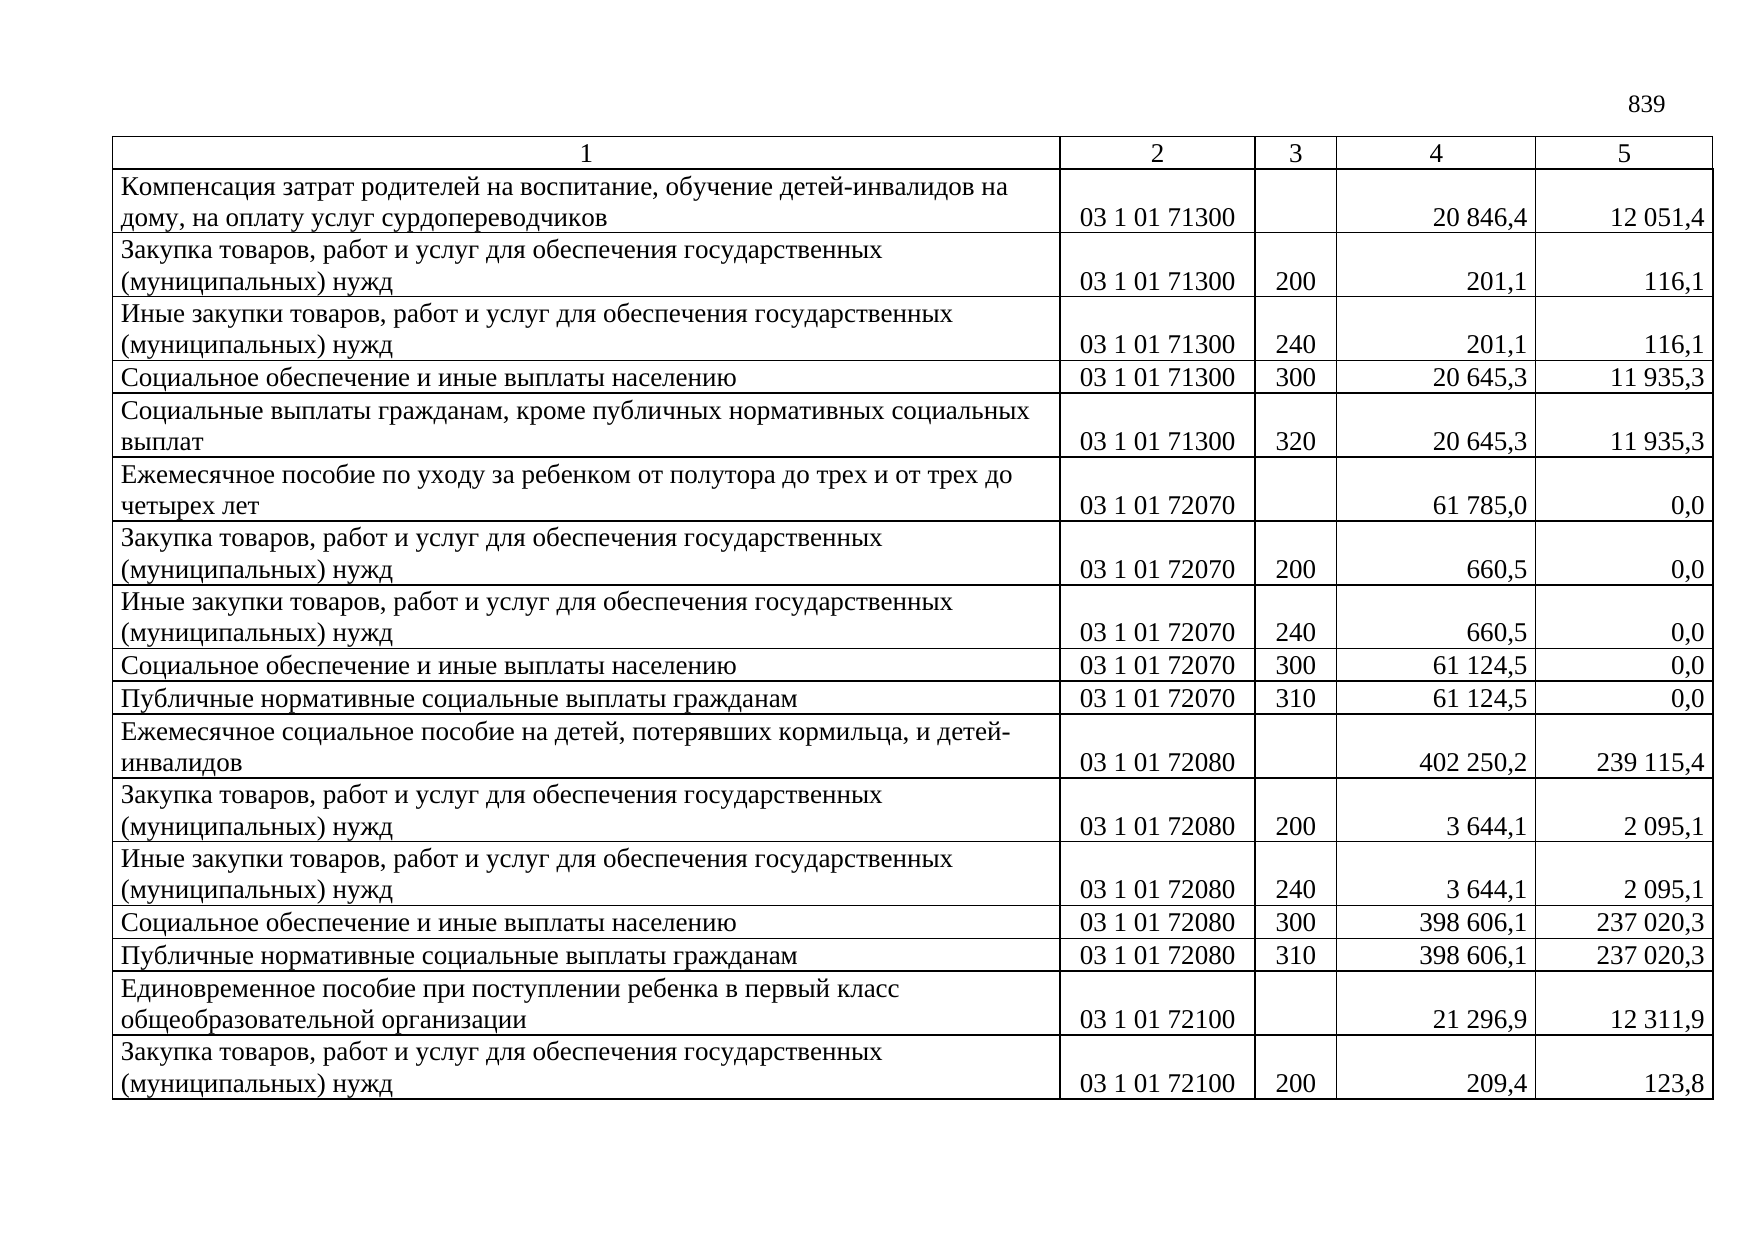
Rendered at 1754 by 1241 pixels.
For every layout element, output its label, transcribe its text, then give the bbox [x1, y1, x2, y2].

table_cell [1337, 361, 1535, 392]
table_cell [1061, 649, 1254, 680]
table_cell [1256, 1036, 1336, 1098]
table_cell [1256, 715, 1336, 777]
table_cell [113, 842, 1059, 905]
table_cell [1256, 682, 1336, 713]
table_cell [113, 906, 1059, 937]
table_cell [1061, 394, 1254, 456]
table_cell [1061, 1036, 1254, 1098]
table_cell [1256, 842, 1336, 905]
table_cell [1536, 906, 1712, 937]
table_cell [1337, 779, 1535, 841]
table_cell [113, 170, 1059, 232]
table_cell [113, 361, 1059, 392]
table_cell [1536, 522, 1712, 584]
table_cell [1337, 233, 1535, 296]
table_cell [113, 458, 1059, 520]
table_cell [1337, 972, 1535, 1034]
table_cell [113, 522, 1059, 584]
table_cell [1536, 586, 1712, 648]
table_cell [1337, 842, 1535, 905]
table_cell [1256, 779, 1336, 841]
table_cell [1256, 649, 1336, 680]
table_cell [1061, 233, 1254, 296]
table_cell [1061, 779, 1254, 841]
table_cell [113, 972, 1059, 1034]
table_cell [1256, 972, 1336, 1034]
table_header 3 [1256, 137, 1336, 168]
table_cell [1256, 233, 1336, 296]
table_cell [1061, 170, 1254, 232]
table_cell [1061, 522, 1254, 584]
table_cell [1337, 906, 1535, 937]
table_header 4 [1337, 137, 1535, 168]
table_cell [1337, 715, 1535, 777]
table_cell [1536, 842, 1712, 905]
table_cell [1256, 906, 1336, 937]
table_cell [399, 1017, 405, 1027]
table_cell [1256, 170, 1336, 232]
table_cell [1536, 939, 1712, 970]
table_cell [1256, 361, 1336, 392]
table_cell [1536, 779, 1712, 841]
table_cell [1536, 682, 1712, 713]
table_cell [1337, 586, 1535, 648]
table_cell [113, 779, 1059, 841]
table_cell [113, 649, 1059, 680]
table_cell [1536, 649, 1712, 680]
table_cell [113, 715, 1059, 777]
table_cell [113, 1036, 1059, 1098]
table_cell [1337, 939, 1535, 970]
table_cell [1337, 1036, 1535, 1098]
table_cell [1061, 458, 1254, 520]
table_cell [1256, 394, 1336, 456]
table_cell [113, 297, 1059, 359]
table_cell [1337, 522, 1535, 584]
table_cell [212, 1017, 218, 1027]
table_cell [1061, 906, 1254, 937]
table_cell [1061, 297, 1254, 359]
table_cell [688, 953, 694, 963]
table_header 1 [113, 137, 1059, 168]
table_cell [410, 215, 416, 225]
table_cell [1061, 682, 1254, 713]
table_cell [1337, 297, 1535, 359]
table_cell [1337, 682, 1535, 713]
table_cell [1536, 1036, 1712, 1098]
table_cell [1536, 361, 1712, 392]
table_header 2 [1061, 137, 1254, 168]
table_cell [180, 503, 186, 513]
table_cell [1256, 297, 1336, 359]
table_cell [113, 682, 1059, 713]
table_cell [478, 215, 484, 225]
table_header 5 [1536, 137, 1712, 168]
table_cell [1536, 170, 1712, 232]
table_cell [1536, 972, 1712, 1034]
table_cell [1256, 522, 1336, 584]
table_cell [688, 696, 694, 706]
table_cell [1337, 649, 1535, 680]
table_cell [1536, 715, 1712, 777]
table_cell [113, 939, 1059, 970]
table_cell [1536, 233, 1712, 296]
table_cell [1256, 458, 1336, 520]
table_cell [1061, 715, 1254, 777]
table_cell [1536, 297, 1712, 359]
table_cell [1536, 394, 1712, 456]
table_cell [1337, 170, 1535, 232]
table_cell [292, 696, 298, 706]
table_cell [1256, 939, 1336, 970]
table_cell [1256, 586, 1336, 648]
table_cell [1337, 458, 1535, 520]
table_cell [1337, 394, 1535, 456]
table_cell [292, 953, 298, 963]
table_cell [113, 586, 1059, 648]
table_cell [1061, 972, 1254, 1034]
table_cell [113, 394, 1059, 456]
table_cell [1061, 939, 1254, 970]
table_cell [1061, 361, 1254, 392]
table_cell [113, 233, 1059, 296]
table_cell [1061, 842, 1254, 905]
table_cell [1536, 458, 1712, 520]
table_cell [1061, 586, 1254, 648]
